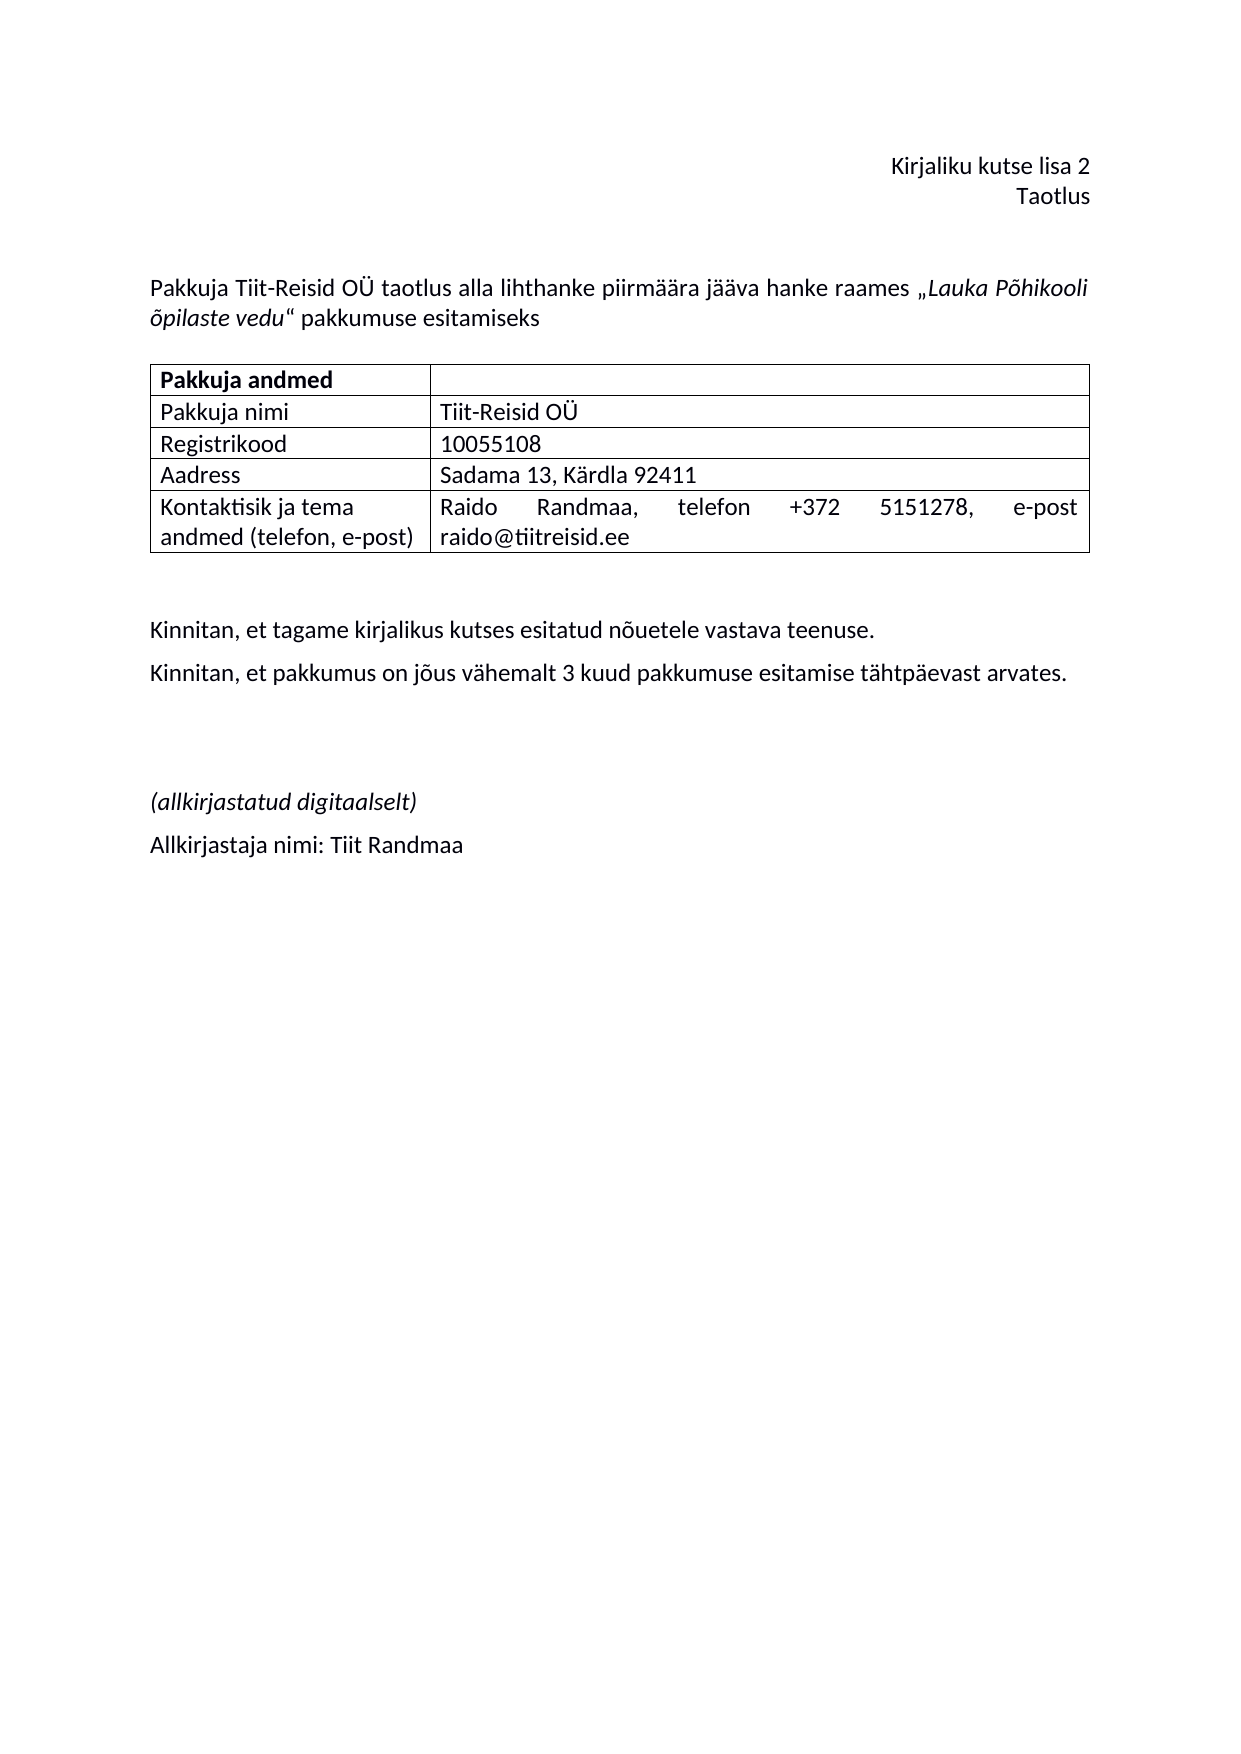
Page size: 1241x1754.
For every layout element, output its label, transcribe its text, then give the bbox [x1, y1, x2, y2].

table_cell Registrikood [151, 428, 430, 458]
table_cell Raido Randmaa, telefon +372 5151278, e-post raido@tiitreisid.ee [431, 491, 1089, 552]
table_cell 10055108 [431, 428, 1089, 458]
table_header Pakkuja andmed [151, 365, 430, 395]
text (allkirjastatud digitaalselt) [150, 786, 1090, 817]
table_header [431, 365, 1089, 395]
text Taotlus [150, 181, 1090, 211]
table_cell Pakkuja nimi [151, 396, 430, 427]
text Pakkuja Tiit-Reisid OÜ taotlus alla lihthanke piirmäära jääva hanke raames „Lauka Põhikooli õpilaste vedu“ pakkumuse esitamiseks [150, 272, 1090, 333]
table_cell Sadama 13, Kärdla 92411 [431, 459, 1089, 490]
table_cell Tiit-Reisid OÜ [431, 396, 1089, 427]
table_cell Kontaktisik ja tema andmed (telefon, e-post) [151, 491, 430, 552]
text Kinnitan, et pakkumus on jõus vähemalt 3 kuud pakkumuse esitamise tähtpäevast arvates. [150, 657, 1090, 688]
text Kirjaliku kutse lisa 2 [150, 150, 1090, 181]
table_cell Aadress [151, 459, 430, 490]
text Kinnitan, et tagame kirjalikus kutses esitatud nõuetele vastava teenuse. [150, 614, 1090, 644]
text Allkirjastaja nimi: Tiit Randmaa [150, 829, 1090, 860]
